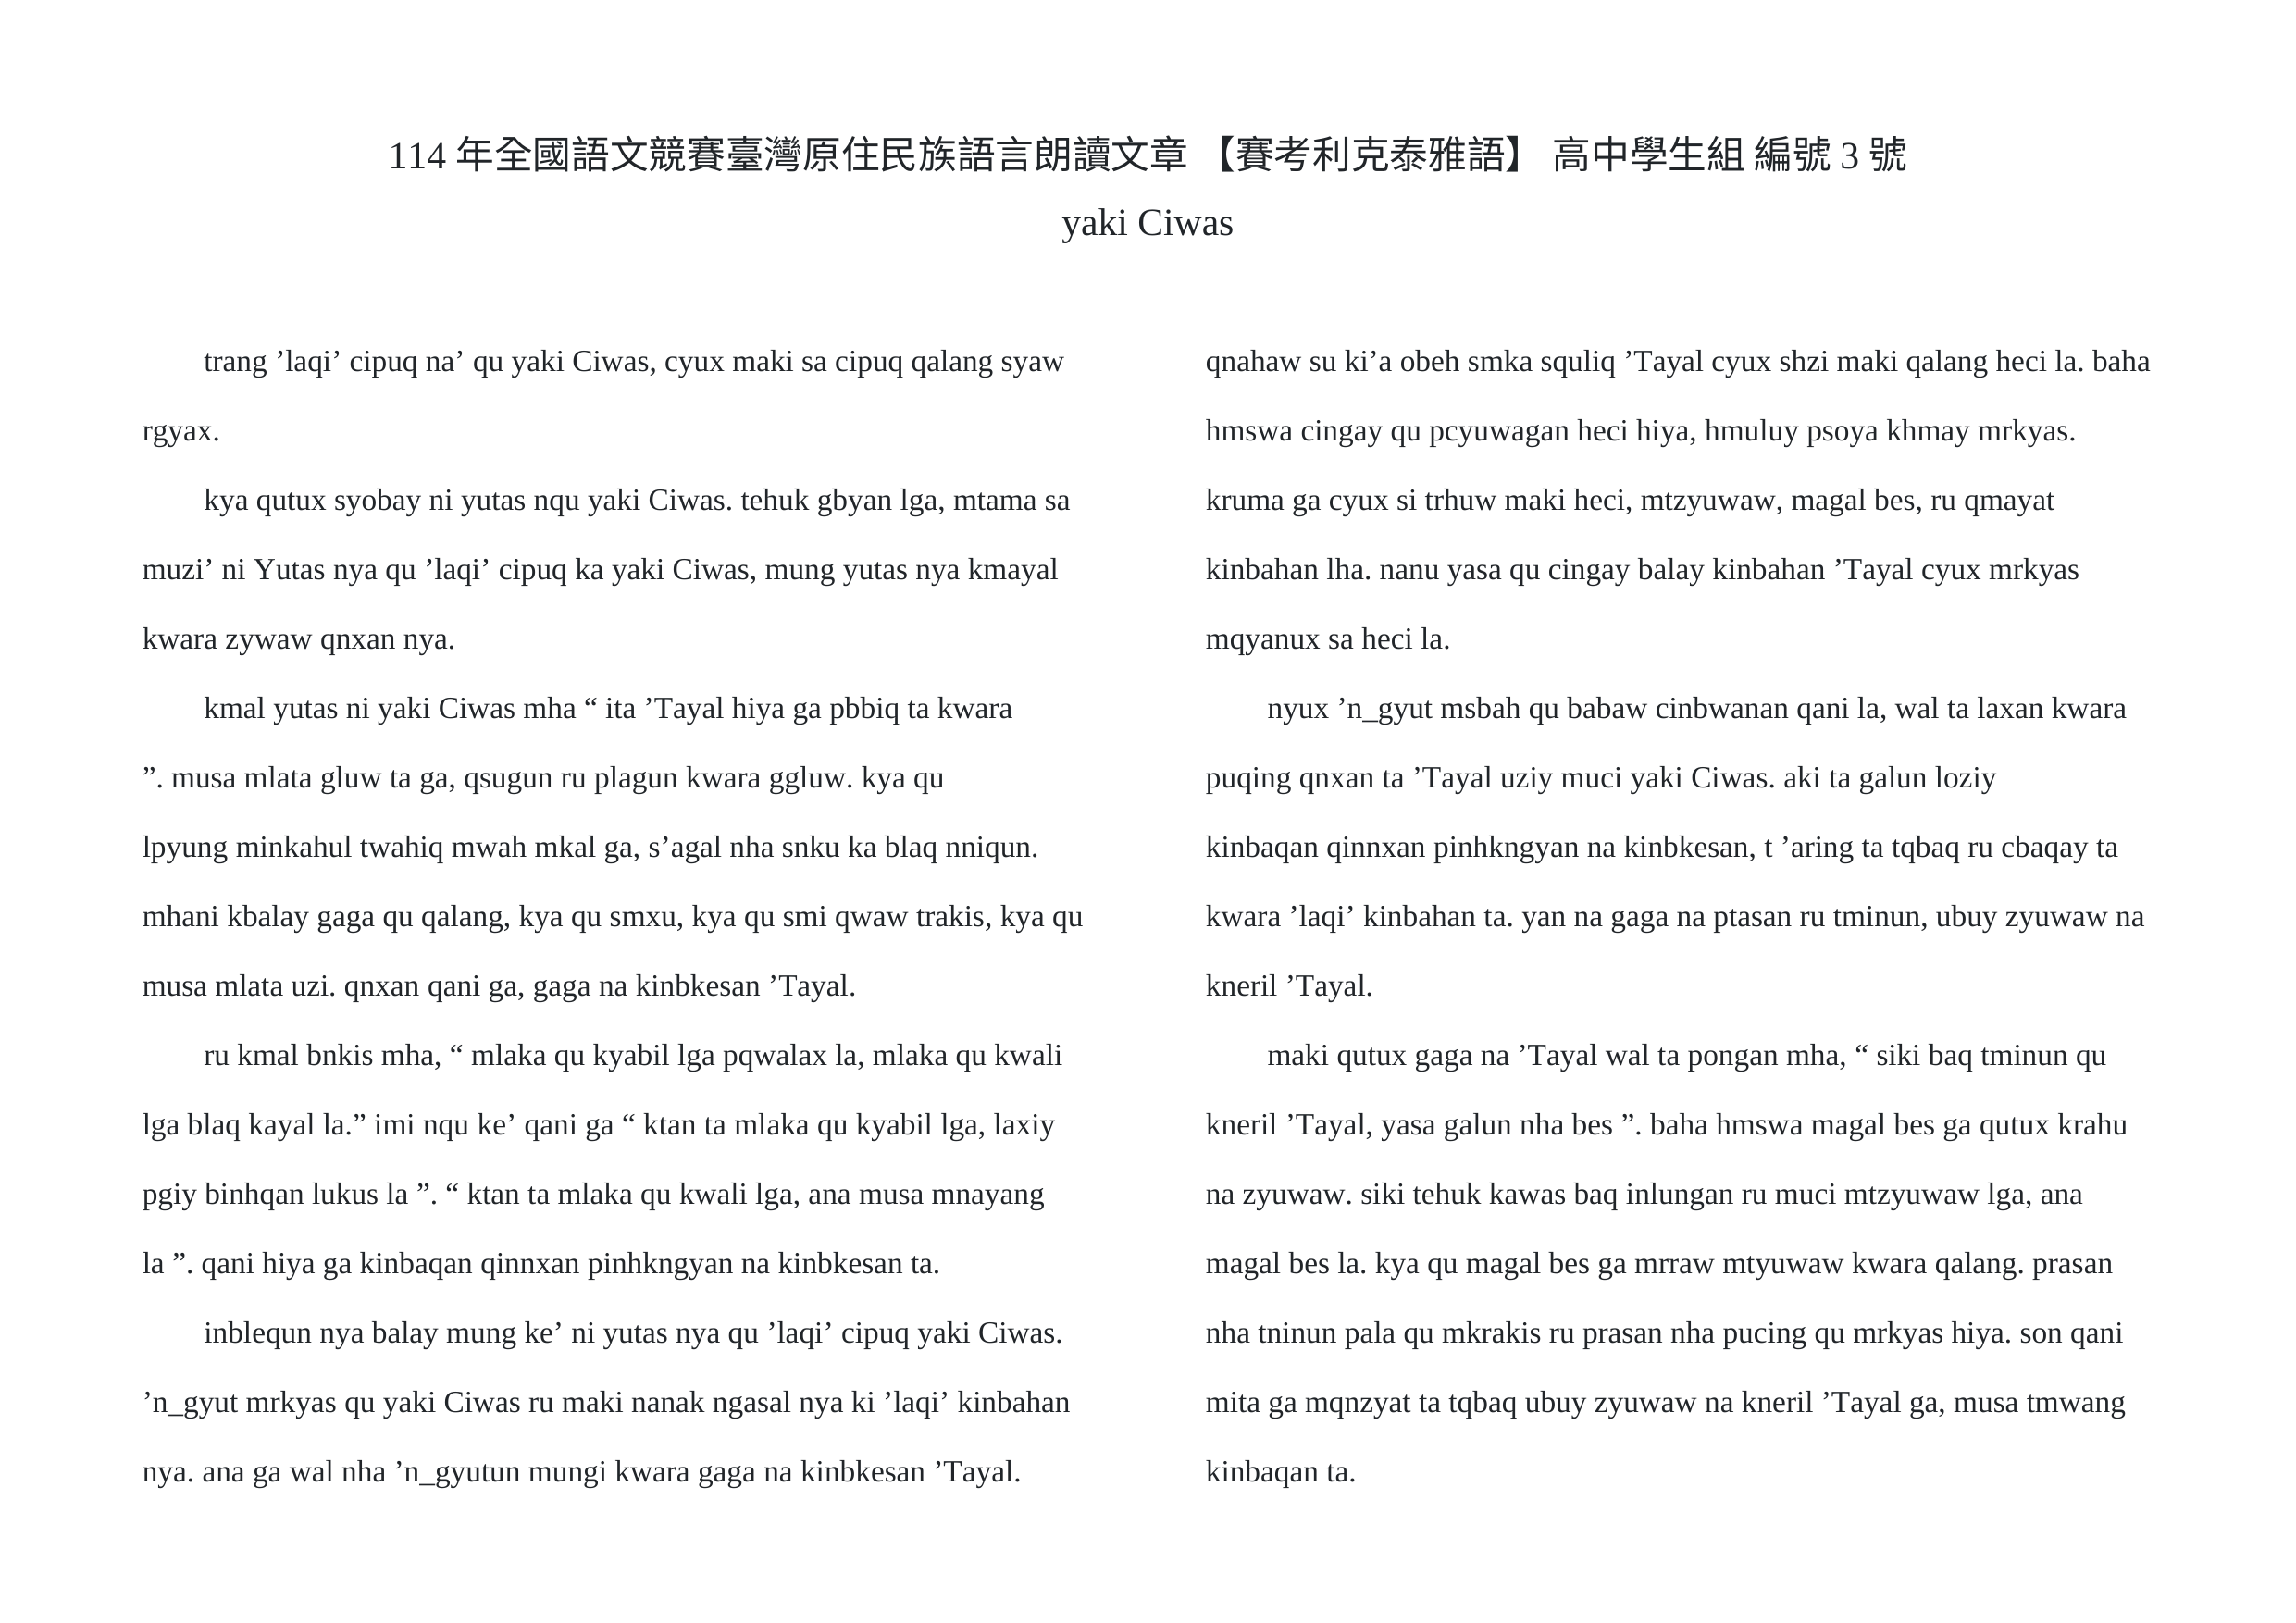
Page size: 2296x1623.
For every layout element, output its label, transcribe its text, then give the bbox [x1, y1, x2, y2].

text kya qutux syobay ni yutas nqu yaki Ciwas. tehuk gbyan lga, mtama sa muzi’ ni Yutas nya qu ’laqi’ cipuq ka yaki Ciwas, mung yutas nya kmayal kwara zywaw qnxan nya. [142, 465, 1090, 673]
text nyux ’n_gyut msbah qu babaw cinbwanan qani la, wal ta laxan kwara puqing qnxan ta ’Tayal uziy muci yaki Ciwas. aki ta galun loziy kinbaqan qinnxan pinhkngyan na kinbkesan, t ’aring ta tqbaq ru cbaqay ta kwara ’laqi’ kinbahan ta. yan na gaga na ptasan ru tminun, ubuy zyuwaw na kneril ’Tayal. [1206, 673, 2153, 1020]
text trang ’laqi’ cipuq na’ qu yaki Ciwas, cyux maki sa cipuq qalang syaw rgyax. [142, 326, 1090, 465]
text kmal yutas ni yaki Ciwas mha “ ita ’Tayal hiya ga pbbiq ta kwara ”. musa mlata gluw ta ga, qsugun ru plagun kwara ggluw. kya qu lpyung minkahul twahiq mwah mkal ga, s’agal nha snku ka blaq nniqun. mhani kbalay gaga qu qalang, kya qu smxu, kya qu smi qwaw trakis, kya qu musa mlata uzi. qnxan qani ga, gaga na kinbkesan ’Tayal. [142, 673, 1090, 1020]
text inblequn nya balay mung ke’ ni yutas nya qu ’laqi’ cipuq yaki Ciwas. ’n_gyut mrkyas qu yaki Ciwas ru maki nanak ngasal nya ki ’laqi’ kinbahan nya. ana ga wal nha ’n_gyutun mungi kwara gaga na kinbkesan ’Tayal. qnahaw su ki’a obeh smka squliq ’Tayal cyux shzi maki qalang heci la. baha hmswa cingay qu pcyuwagan heci hiya, hmuluy psoya khmay mrkyas. kruma ga cyux si trhuw maki heci, mtzyuwaw, magal bes, ru qmayat kinbahan lha. nanu yasa qu cingay balay kinbahan ’Tayal cyux mrkyas mqyanux sa heci la. [142, 1297, 1090, 1505]
text inblequn nya balay mung ke’ ni yutas nya qu ’laqi’ cipuq yaki Ciwas. ’n_gyut mrkyas qu yaki Ciwas ru maki nanak ngasal nya ki ’laqi’ kinbahan nya. ana ga wal nha ’n_gyutun mungi kwara gaga na kinbkesan ’Tayal. qnahaw su ki’a obeh smka squliq ’Tayal cyux shzi maki qalang heci la. baha hmswa cingay qu pcyuwagan heci hiya, hmuluy psoya khmay mrkyas. kruma ga cyux si trhuw maki heci, mtzyuwaw, magal bes, ru qmayat kinbahan lha. nanu yasa qu cingay balay kinbahan ’Tayal cyux mrkyas mqyanux sa heci la. [1206, 326, 2153, 673]
text 114 年全國語文競賽臺灣原住民族語言朗讀文章 【賽考利克泰雅語】 高中學生組 編號 3 號 [142, 118, 2153, 187]
text yaki Ciwas [142, 187, 2153, 256]
text ru kmal bnkis mha, “ mlaka qu kyabil lga pqwalax la, mlaka qu kwali lga blaq kayal la.” imi nqu ke’ qani ga “ ktan ta mlaka qu kyabil lga, laxiy pgiy binhqan lukus la ”. “ ktan ta mlaka qu kwali lga, ana musa mnayang la ”. qani hiya ga kinbaqan qinnxan pinhkngyan na kinbkesan ta. [142, 1020, 1090, 1297]
text maki qutux gaga na ’Tayal wal ta pongan mha, “ siki baq tminun qu kneril ’Tayal, yasa galun nha bes ”. baha hmswa magal bes ga qutux krahu na zyuwaw. siki tehuk kawas baq inlungan ru muci mtzyuwaw lga, ana magal bes la. kya qu magal bes ga mrraw mtyuwaw kwara qalang. prasan nha tninun pala qu mkrakis ru prasan nha pucing qu mrkyas hiya. son qani mita ga mqnzyat ta tqbaq ubuy zyuwaw na kneril ’Tayal ga, musa tmwang kinbaqan ta. [1206, 1020, 2153, 1505]
